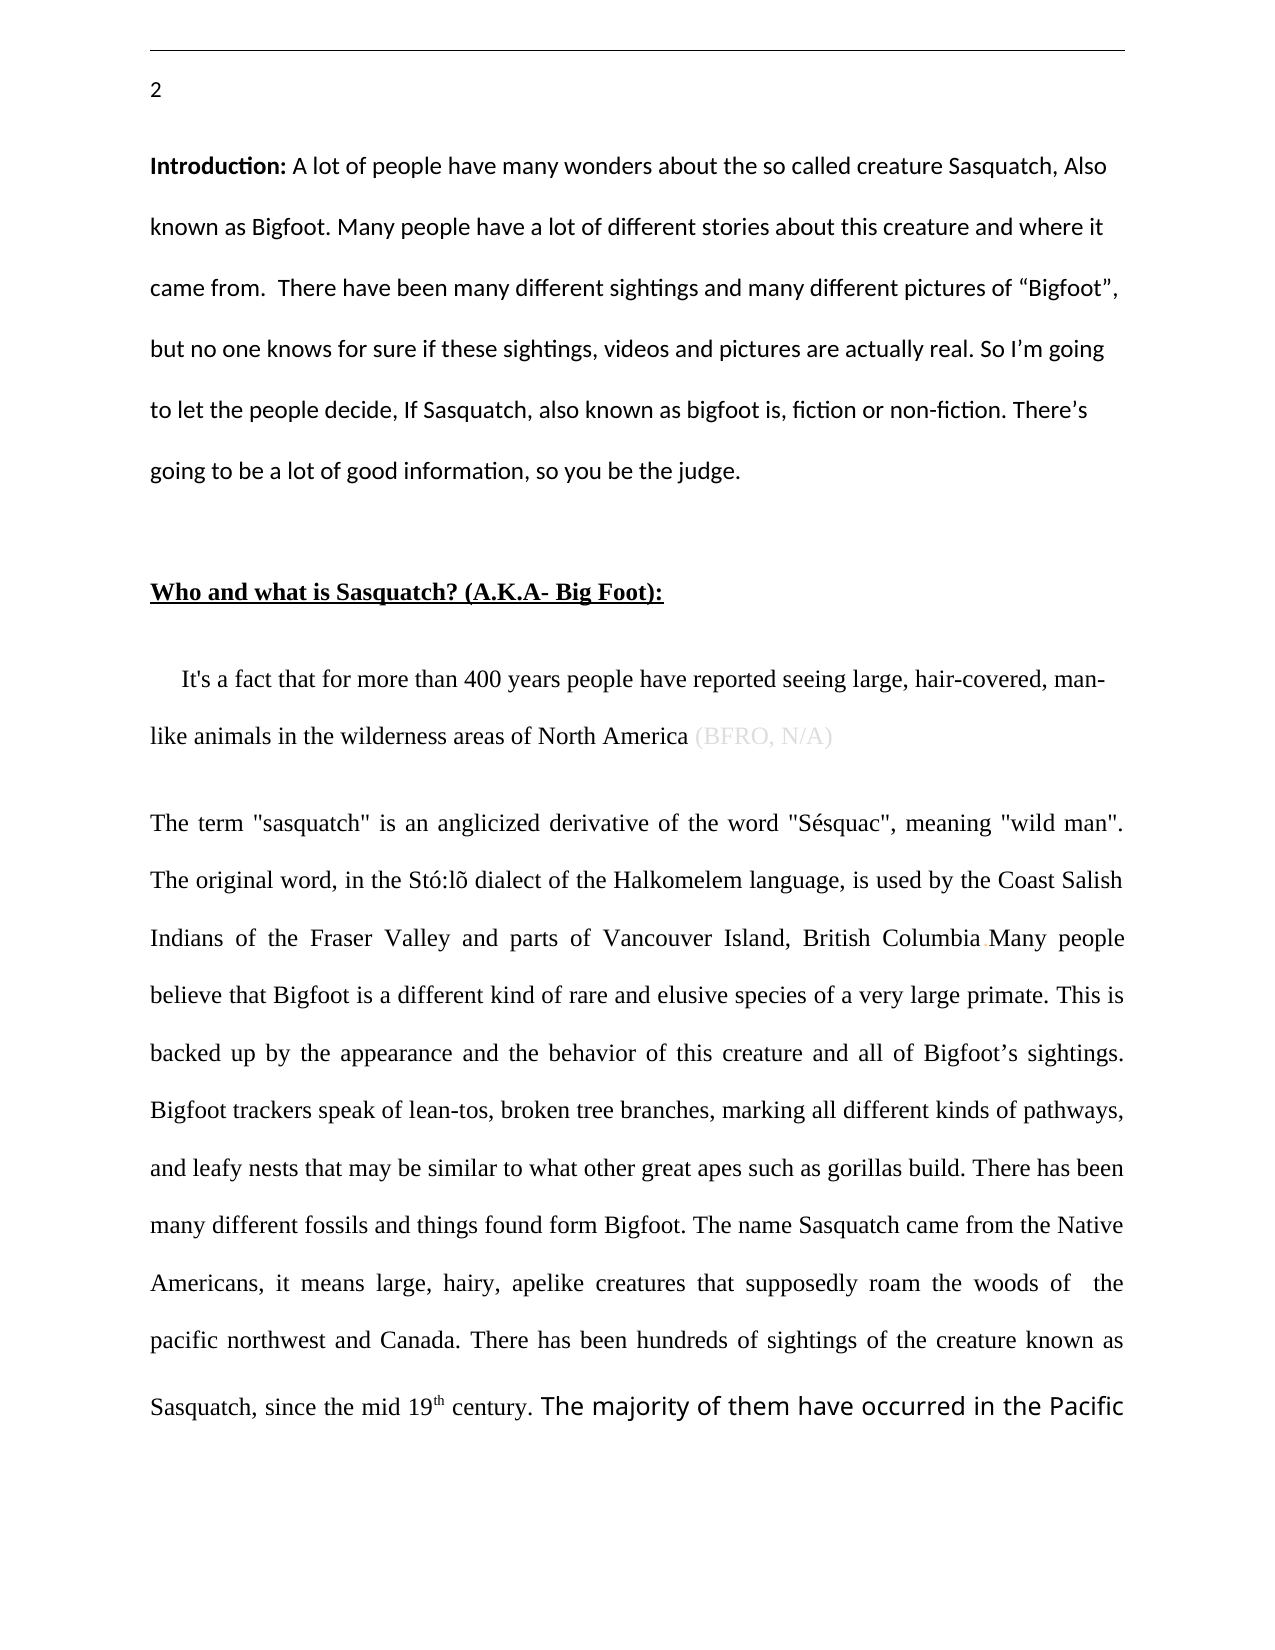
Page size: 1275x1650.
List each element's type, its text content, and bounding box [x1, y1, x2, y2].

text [150, 808, 1125, 1422]
text Who and what is Sasquatch? (A.K.A- Big Foot): [150, 577, 1125, 606]
text It's a fact that for more than 400 years people have reported seeing large, hair-covered, man-like animals in the wilderness areas of North America [150, 664, 1125, 750]
text Introduction: A lot of people have many wonders about the so called creature Sasquatch, Also known as Bigfoot. Many people have a lot of different stories about this creature and where it came from. There have been many different sightings and many different pictures of “Bigfoot”, but no one knows for sure if these sightings, videos and pictures are actually real. So I’m going to let the people decide, If Sasquatch, also known as bigfoot is, fiction or non-fiction. There’s going to be a lot of good information, so you be the judge. [150, 150, 1125, 486]
